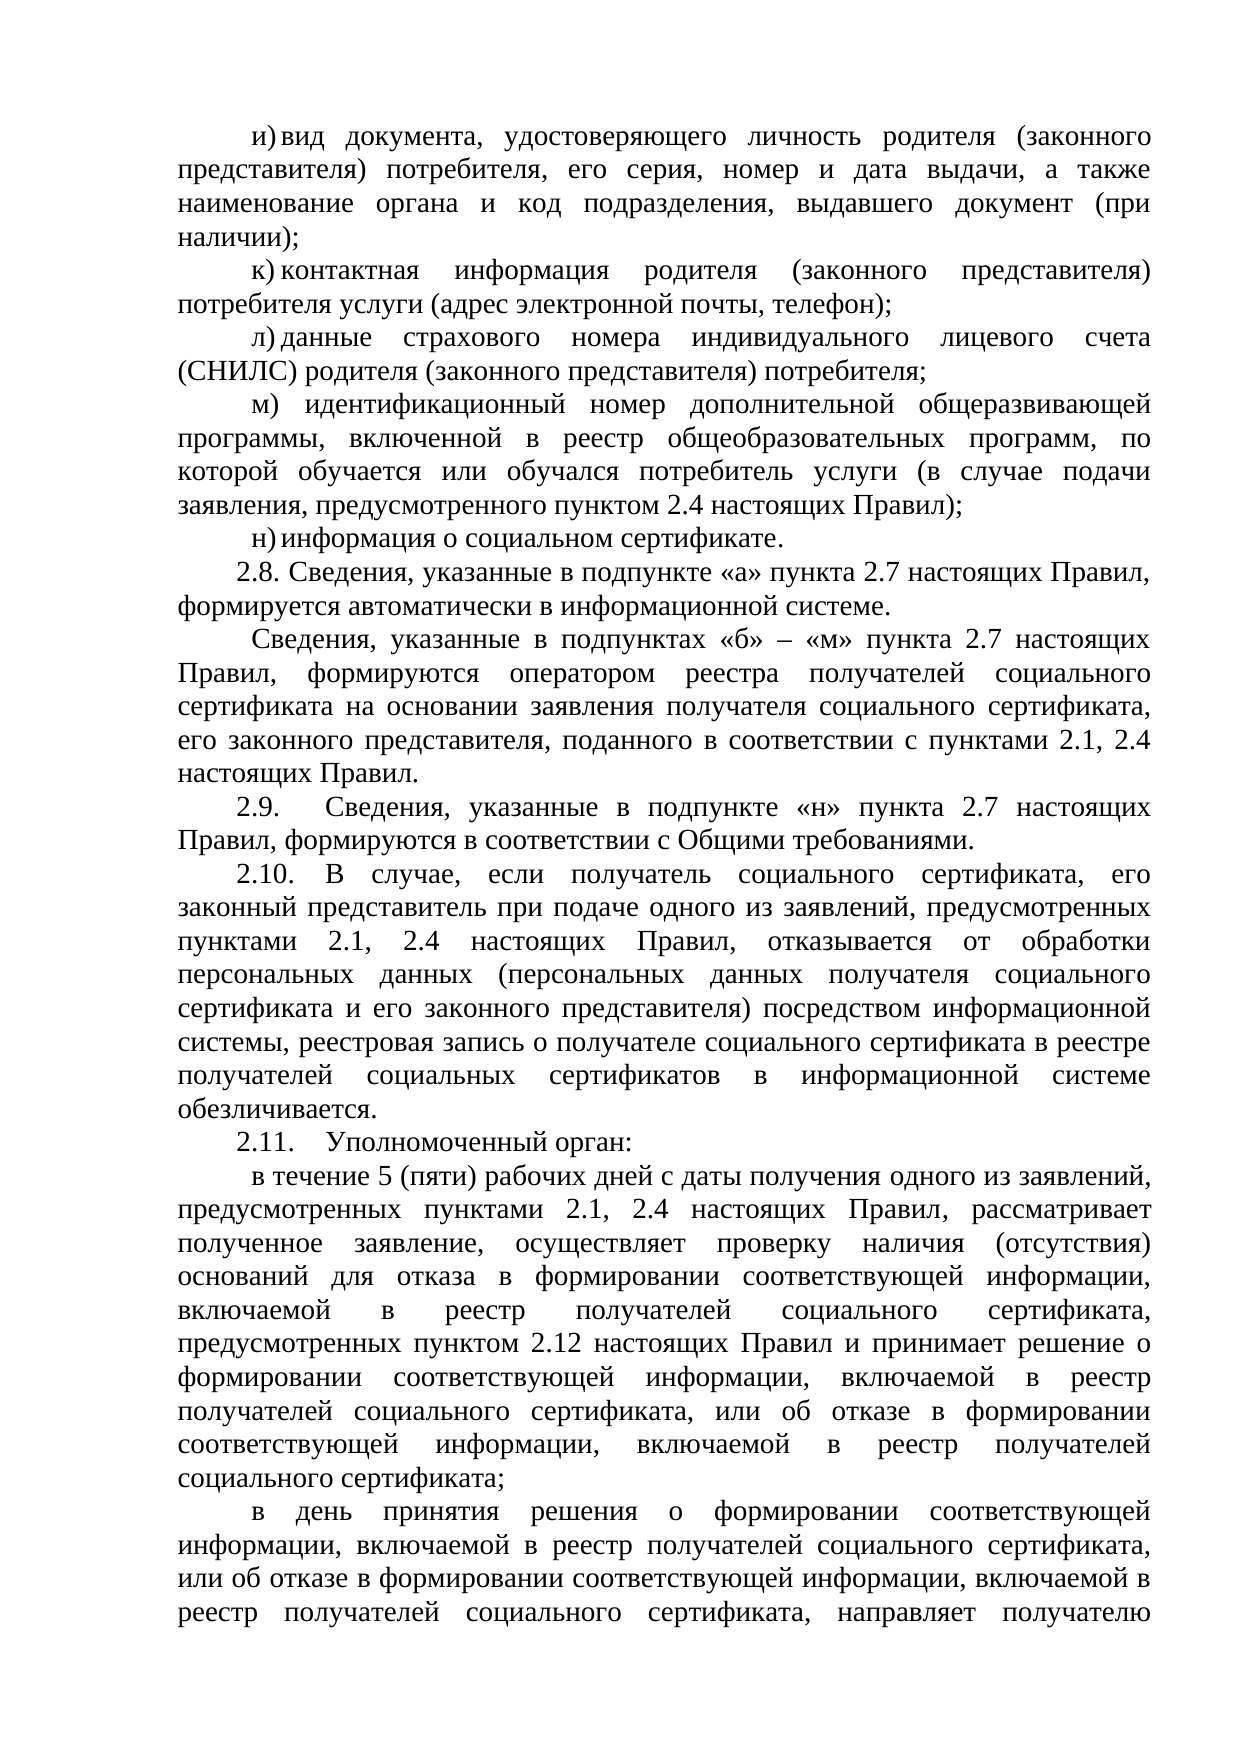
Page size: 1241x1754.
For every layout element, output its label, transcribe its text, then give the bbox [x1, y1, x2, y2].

list контактная информация родителя (законного представителя) потребителя услуги (адрес электронной почты, телефон); [177, 252, 1152, 319]
list идентификационный номер дополнительной общеразвивающей программы, включенной в реестр общеобразовательных программ, по которой обучается или обучался потребитель услуги (в случае подачи заявления, предусмотренного пунктом 2.4 настоящих Правил); [177, 386, 1152, 521]
text Сведения, указанные в подпунктах «б» – «м» пункта 2.7 настоящих Правил, формируются оператором реестра получателей социального сертификата на основании заявления получателя социального сертификата, его законного представителя, поданного в соответствии с пунктами 2.1, 2.4 настоящих Правил. [177, 621, 1152, 789]
list вид документа, удостоверяющего личность родителя (законного представителя) потребителя, его серия, номер и дата выдачи, а также наименование органа и код подразделения, выдавшего документ (при наличии); [177, 118, 1152, 252]
list В случае, если получатель социального сертификата, его законный представитель при подаче одного из заявлений, предусмотренных пунктами 2.1, 2.4 настоящих Правил, отказывается от обработки персональных данных (персональных данных получателя социального сертификата и его законного представителя) посредством информационной системы, реестровая запись о получателе социального сертификата в реестре получателей социальных сертификатов в информационной системе обезличивается. [177, 856, 1152, 1124]
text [177, 1493, 1152, 1627]
list данные страхового номера индивидуального лицевого счета (СНИЛС) родителя (законного представителя) потребителя; [177, 319, 1152, 386]
list Сведения, указанные в подпункте «н» пункта 2.7 настоящих Правил, формируются в соответствии с Общими требованиями. [177, 789, 1152, 856]
list Сведения, указанные в подпункте «а» пункта 2.7 настоящих Правил, формируется автоматически в информационной системе. [177, 554, 1152, 621]
list информация о социальном сертификате. [177, 521, 1152, 554]
text в течение 5 (пяти) рабочих дней с даты получения одного из заявлений, предусмотренных пунктами 2.1, 2.4 настоящих Правил, рассматривает полученное заявление, осуществляет проверку наличия (отсутствия) оснований для отказа в формировании соответствующей информации, включаемой в реестр получателей социального сертификата, предусмотренных пунктом 2.12 настоящих Правил и принимает решение о формировании соответствующей информации, включаемой в реестр получателей социального сертификата, или об отказе в формировании соответствующей информации, включаемой в реестр получателей социального сертификата; [177, 1158, 1152, 1493]
list Уполномоченный орган: [177, 1124, 1152, 1158]
